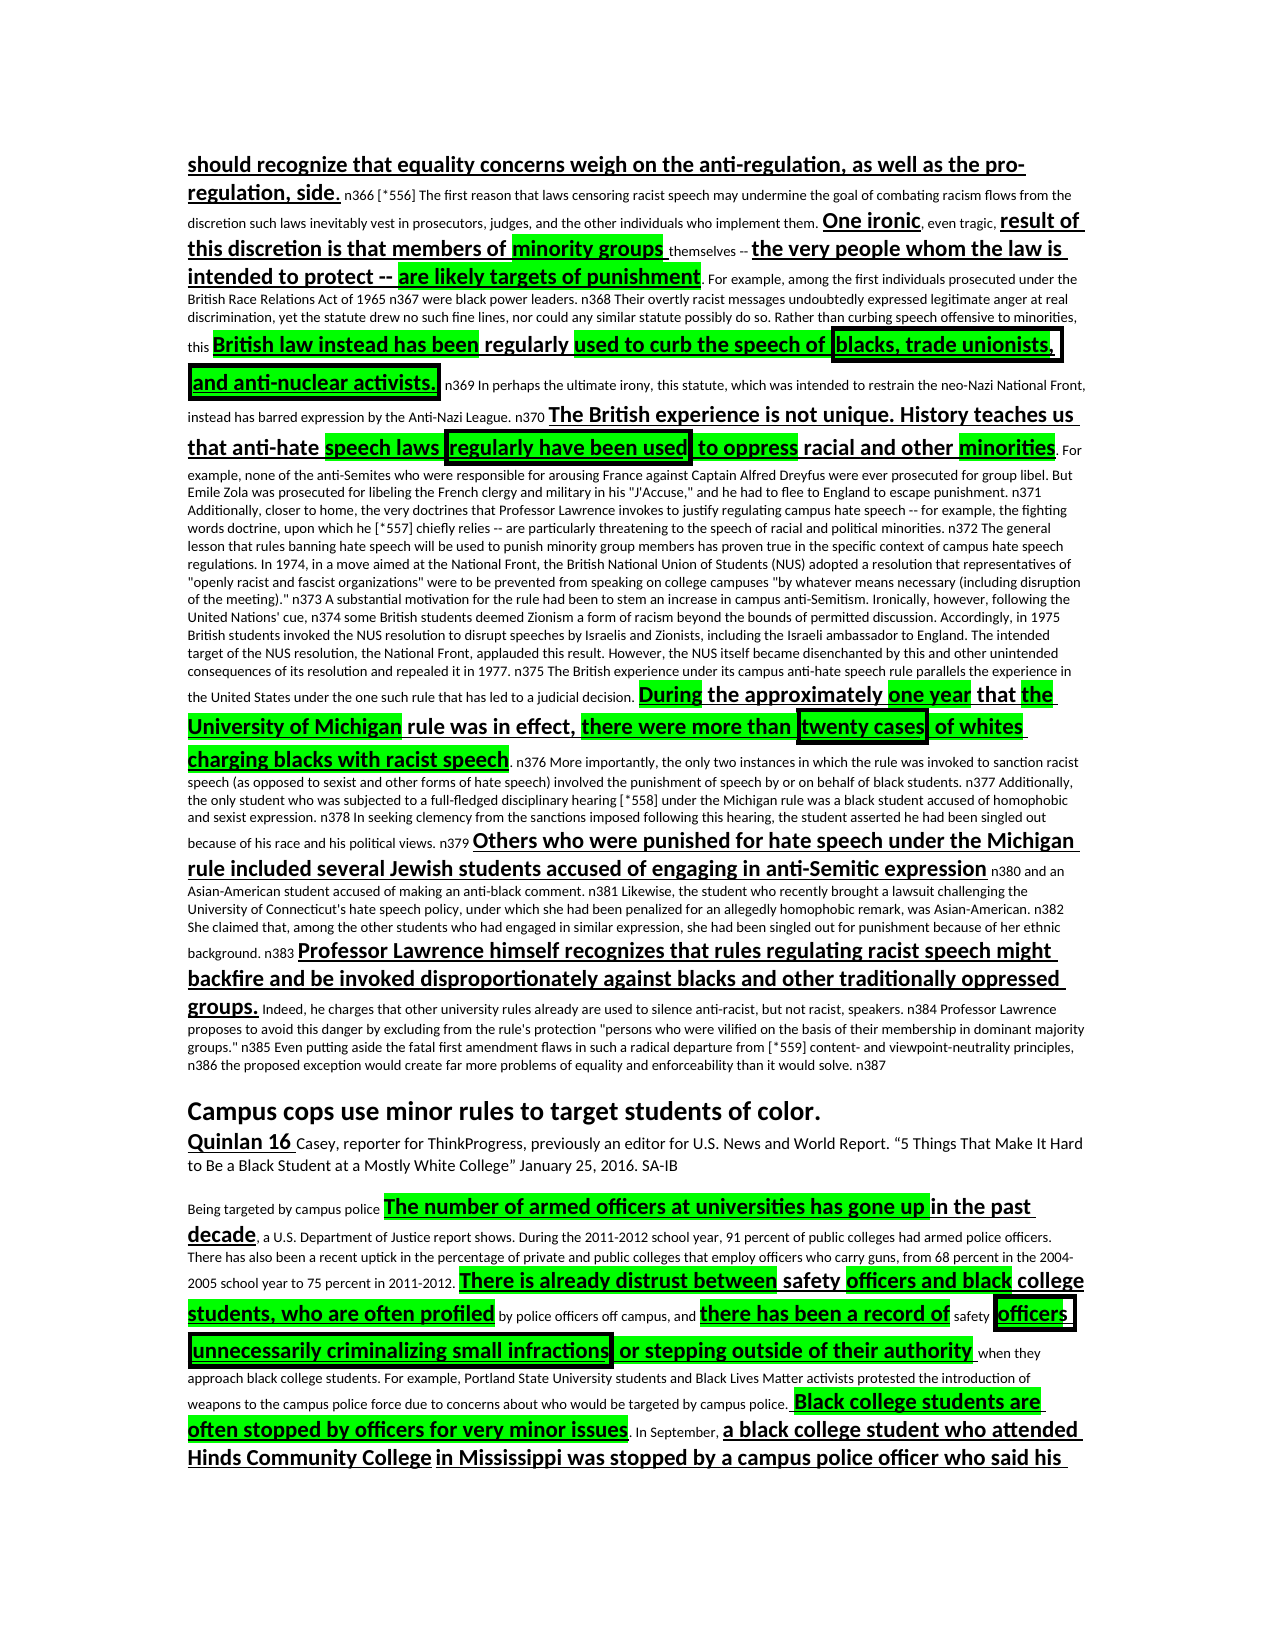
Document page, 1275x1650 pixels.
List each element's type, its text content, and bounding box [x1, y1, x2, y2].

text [187, 150, 1087, 1073]
subtitle Campus cops use minor rules to target students of color. [187, 1094, 1087, 1127]
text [187, 1192, 1087, 1471]
text Quinlan 16 Casey, reporter for ThinkProgress, previously an editor for U.S. News and World Report. “5 Things That Make It Hard to Be a Black Student at a Mostly White College” January 25, 2016. SA-IB [187, 1127, 1087, 1176]
